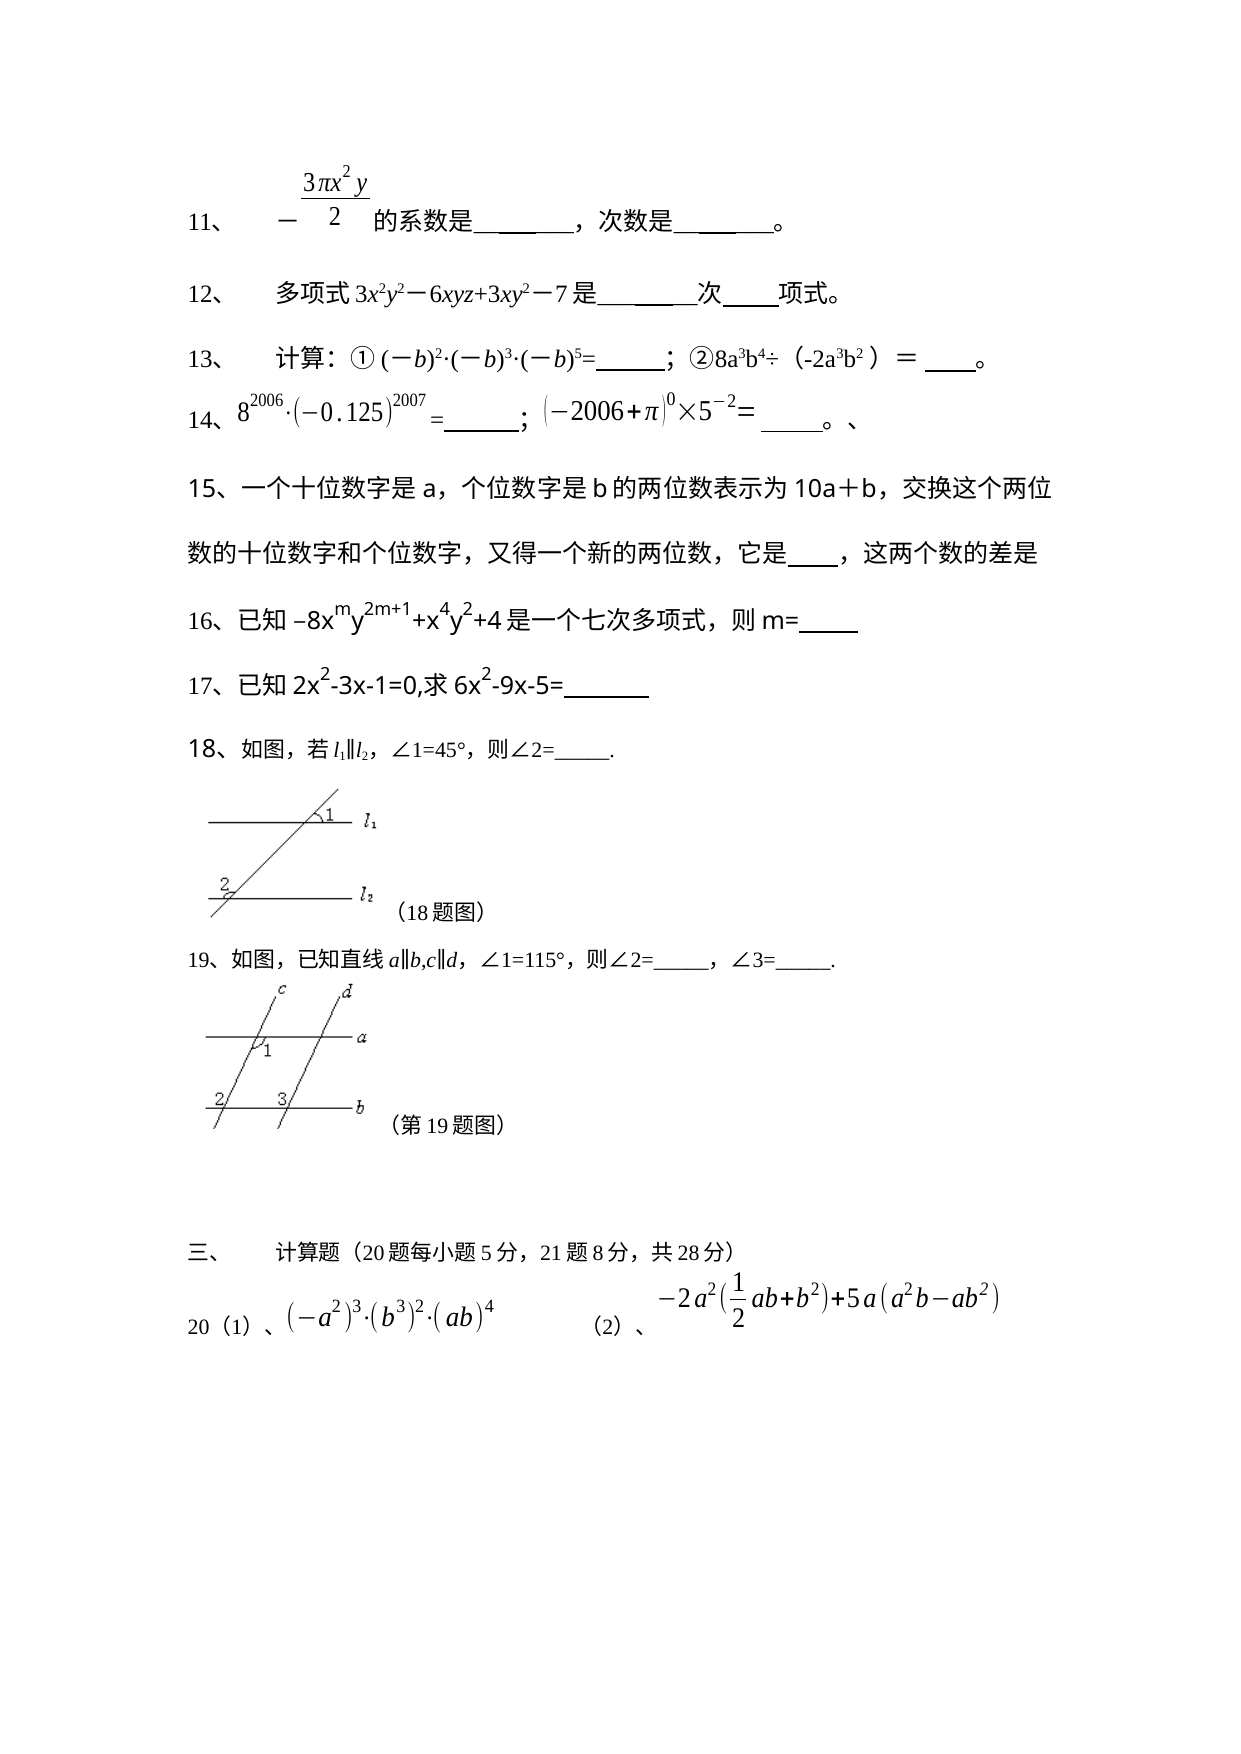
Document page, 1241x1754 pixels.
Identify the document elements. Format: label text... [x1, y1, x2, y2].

text 18、如图，若l1∥l2，∠1=45°，则∠2=_____. [187, 714, 1053, 779]
list 计算题（20题每小题5分，21题8分，共28分） [187, 1234, 1053, 1267]
list －的系数是__ ___，次数是__ ___。 [187, 162, 1053, 259]
list 计算：① (－b)2·(－b)3·(－b)5= ；②3b4÷（3b2 ）＝ 。 [187, 324, 1053, 389]
picture [187, 974, 379, 1134]
text 19、如图，已知直线a∥b,c∥d，∠1=115°，则∠2=_____，∠3=_____. [187, 942, 1053, 974]
text 15、一个十位数字是a，个位数字是b的两位数表示为＋b，交换这个两位数的十位数字和个位数字，又得一个新的两位数，它是 ，这两个数的差是 [187, 454, 1053, 584]
text 20（1）、 （2）、 [187, 1267, 1053, 1364]
text 14、= ； 。、 [187, 389, 1053, 454]
picture [187, 779, 385, 921]
text 16、已知 –8xmy+1+x4y2+4是一个七次多项式，则m= [187, 584, 1053, 649]
list 多项式3x2y2－6xyz+3xy2－7是___ __次 项式。 [187, 259, 1053, 324]
text （第19题图） [187, 974, 1053, 1169]
text 17、已知2x2-3x-1=0,求6x2-9x-5= [187, 649, 1053, 714]
text （18题图） [187, 779, 1053, 942]
